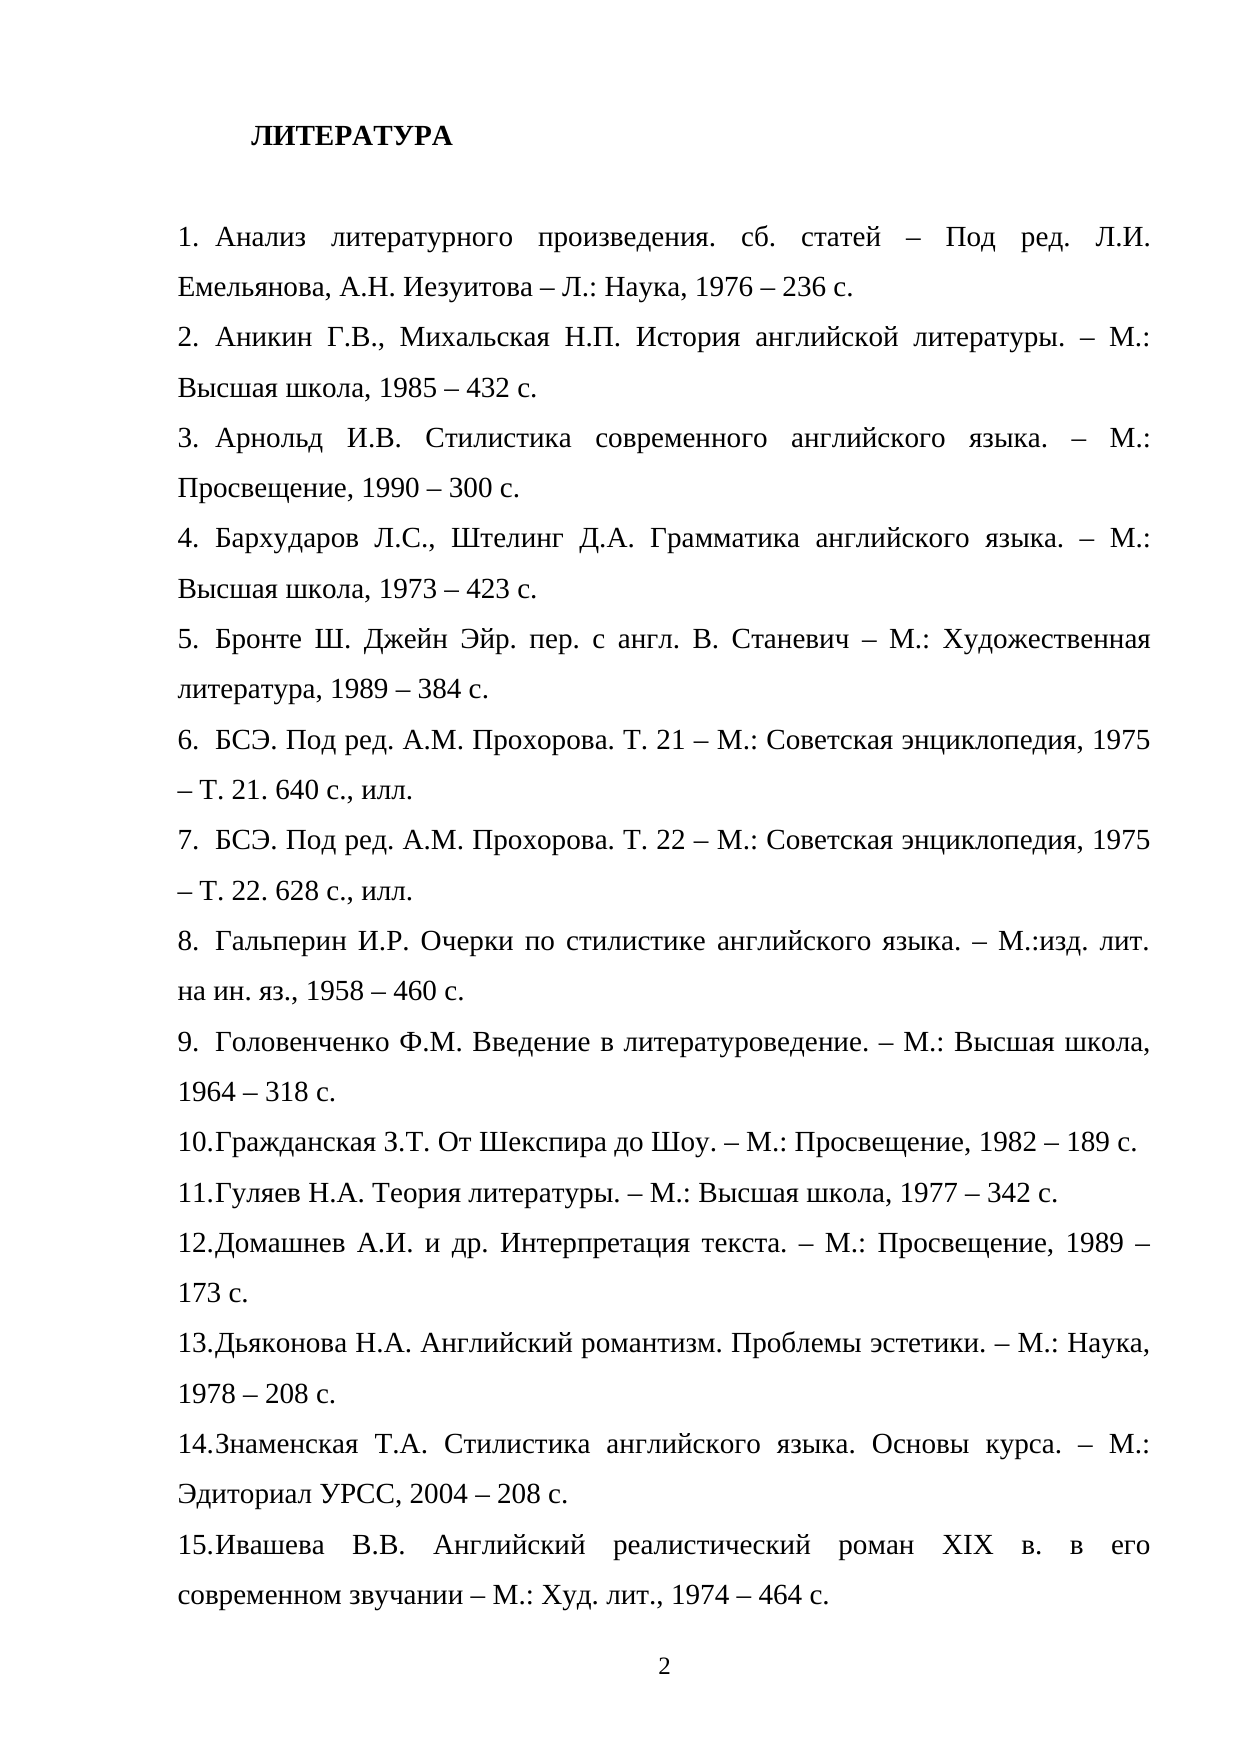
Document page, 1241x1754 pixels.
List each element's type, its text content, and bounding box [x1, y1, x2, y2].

list Бархударов Л.С., Штелинг Д.А. Грамматика английского языка. – М.: Высшая школа, 1973 – 423 с. [177, 521, 1152, 604]
list Ивашева В.В. Английский реалистический роман XIX в. в его современном звучании – М.: Худ. лит., 1974 – 464 с. [177, 1527, 1152, 1611]
list Бронте Ш. Джейн Эйр. пер. с англ. В. Станевич – М.: Художественная литература, 1989 – 384 с. [177, 621, 1152, 705]
list Головенченко Ф.М. Введение в литературоведение. – М.: Высшая школа, 1964 – 318 с. [177, 1024, 1152, 1108]
list Гальперин И.Р. Очерки по стилистике английского языка. – М.:изд. лит. на ин. яз., 1958 – 460 с. [177, 923, 1152, 1007]
list Домашнев А.И. и др. Интерпретация текста. – М.: Просвещение, 1989 – 173 с. [177, 1225, 1152, 1309]
list БСЭ. Под ред. А.М. Прохорова. Т. 21 – М.: Советская энциклопедия, 1975 – Т. 21. 640 с., илл. [177, 722, 1152, 806]
list Гуляев Н.А. Теория литературы. – М.: Высшая школа, 1977 – 342 с. [177, 1175, 1152, 1208]
list Арнольд И.В. Стилистика современного английского языка. – М.: Просвещение, 1990 – 300 с. [177, 420, 1152, 504]
list БСЭ. Под ред. А.М. Прохорова. Т. 22 – М.: Советская энциклопедия, 1975 – Т. 22. 628 с., илл. [177, 822, 1152, 906]
list Гражданская З.Т. От Шекспира до Шоу. – М.: Просвещение, 1982 – 189 с. [177, 1124, 1152, 1158]
list Анализ литературного произведения. сб. статей – Под ред. Л.И. Емельянова, А.Н. Иезуитова – Л.: Наука, 1976 – 236 с. [177, 219, 1152, 303]
list Аникин Г.В., Михальская Н.П. История английской литературы. – М.: Высшая школа, 1985 – 432 с. [177, 319, 1152, 403]
list Дьяконова Н.А. Английский романтизм. Проблемы эстетики. – М.: Наука, 1978 – 208 с. [177, 1326, 1152, 1409]
text ЛИТЕРАТУРА [177, 118, 1152, 152]
list Знаменская Т.А. Стилистика английского языка. Основы курса. – М.: Эдиториал УРСС, 2004 – 208 с. [177, 1426, 1152, 1510]
